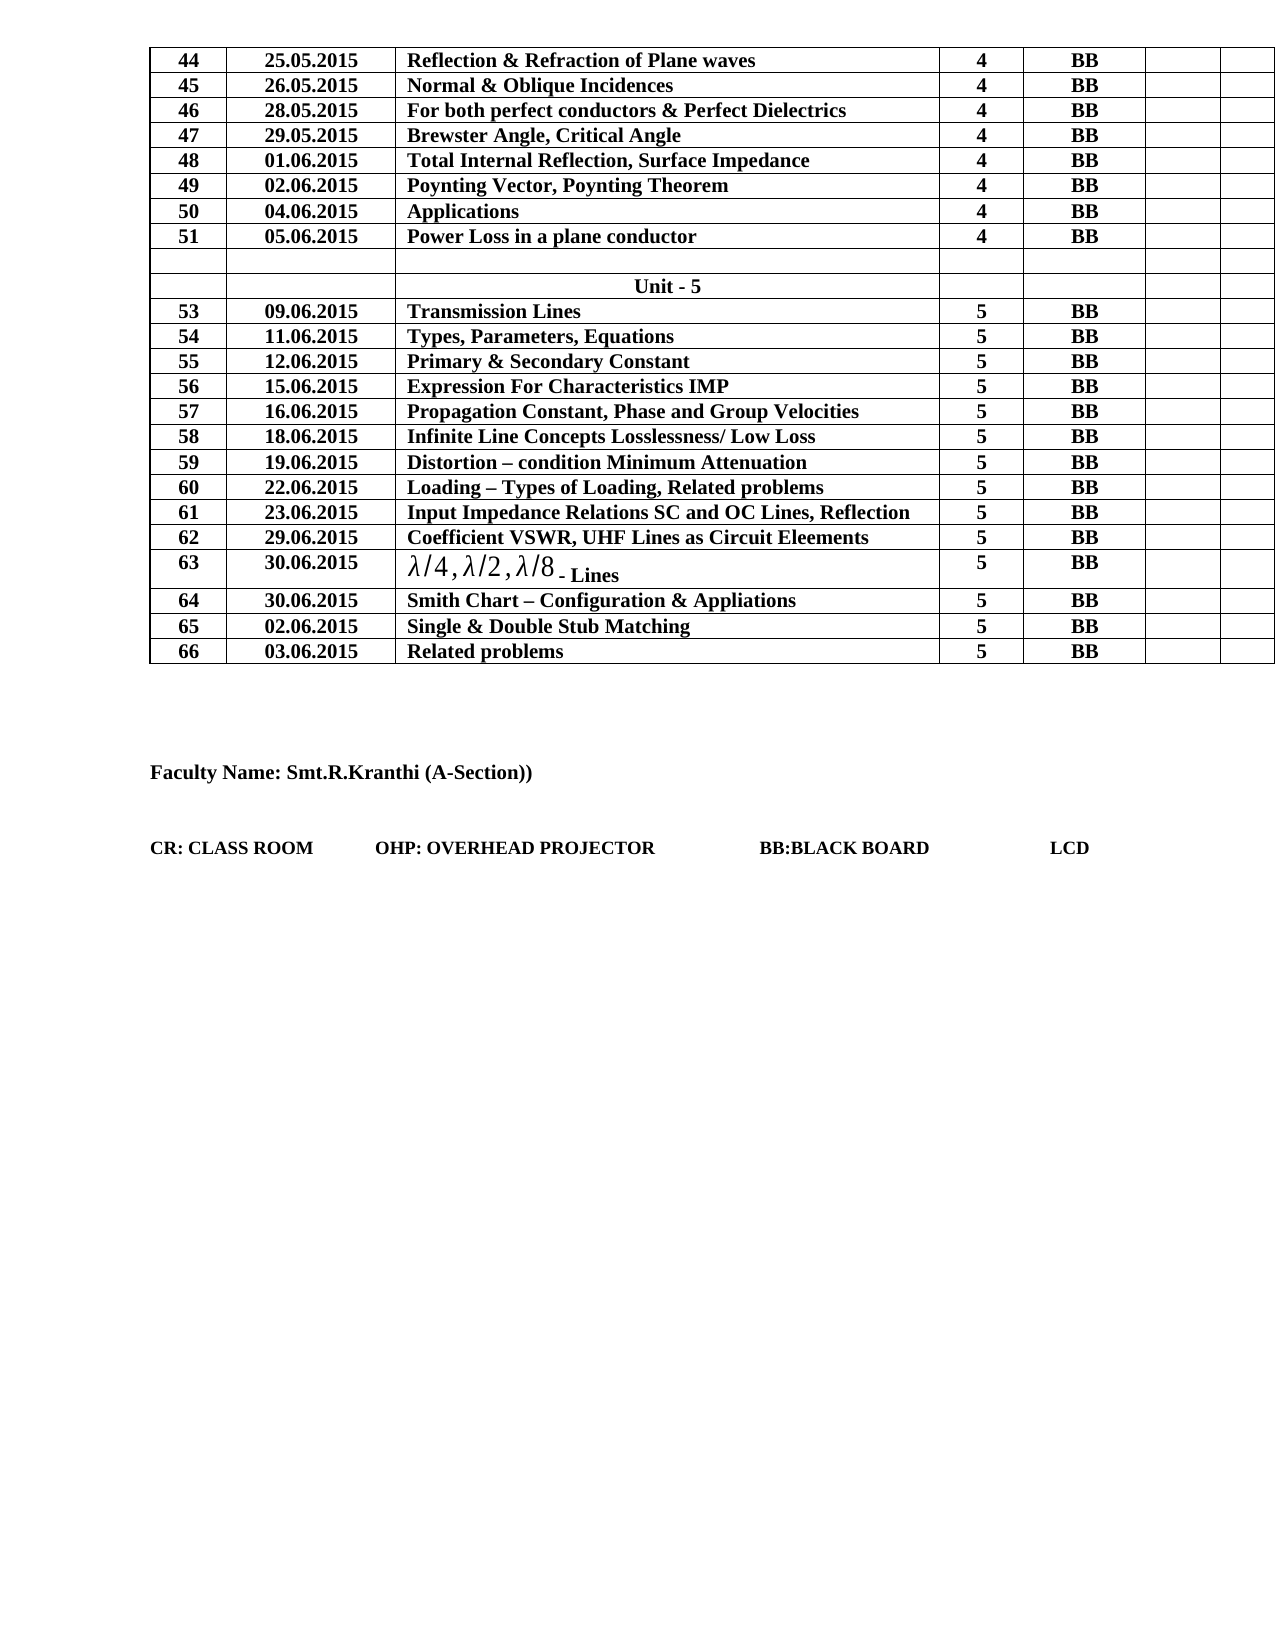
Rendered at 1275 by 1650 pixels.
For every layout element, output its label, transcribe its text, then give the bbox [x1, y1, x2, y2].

table_cell BB [1024, 525, 1145, 549]
table_cell 5 [940, 450, 1023, 474]
table_cell BB [1024, 299, 1145, 323]
table_cell [1221, 249, 1274, 273]
table_cell [1221, 299, 1274, 323]
table_cell BB [1024, 349, 1145, 373]
table_cell [1221, 639, 1274, 663]
table_cell Applications [396, 199, 939, 223]
table_cell 25.05.2015 [227, 48, 395, 72]
table_cell 66 [151, 639, 226, 663]
table_cell 47 [151, 123, 226, 147]
table_cell 4 [940, 98, 1023, 122]
table_cell 5 [940, 589, 1023, 612]
table_cell Transmission Lines [396, 299, 939, 323]
table_cell 56 [151, 374, 226, 398]
table_cell [1221, 450, 1274, 474]
table_cell Primary & Secondary Constant [396, 349, 939, 373]
table_cell BB [1024, 48, 1145, 72]
table_cell 22.06.2015 [227, 475, 395, 499]
table_cell 16.06.2015 [227, 399, 395, 423]
table_cell 48 [151, 148, 226, 172]
table_cell [1221, 399, 1274, 423]
table_cell [151, 249, 226, 273]
text Faculty Name: Smt.R.Kranthi (A-Section)) [150, 760, 1125, 784]
table_cell [1146, 589, 1220, 612]
table_cell BB [1024, 174, 1145, 197]
table_cell 53 [151, 299, 226, 323]
table_cell 59 [151, 450, 226, 474]
table_cell Normal & Oblique Incidences [396, 73, 939, 97]
table_cell [940, 249, 1023, 273]
table_cell 5 [940, 525, 1023, 549]
table_cell 54 [151, 324, 226, 348]
table_cell [1146, 249, 1220, 273]
table_cell [1221, 274, 1274, 298]
table_cell BB [1024, 199, 1145, 223]
table_cell [1221, 589, 1274, 612]
table_cell BB [1024, 425, 1145, 448]
table_cell BB [1024, 639, 1145, 663]
table_cell [1146, 224, 1220, 248]
table_cell [1146, 614, 1220, 638]
table_cell BB [1024, 450, 1145, 474]
table_cell BB [1024, 550, 1145, 587]
table_cell [1221, 525, 1274, 549]
table_cell [1024, 274, 1145, 298]
table_cell 18.06.2015 [227, 425, 395, 448]
table_cell [1146, 639, 1220, 663]
table_cell [1146, 98, 1220, 122]
table_cell [1221, 500, 1274, 524]
table_cell 5 [940, 374, 1023, 398]
table_cell 02.06.2015 [227, 614, 395, 638]
table_cell 15.06.2015 [227, 374, 395, 398]
table_cell 65 [151, 614, 226, 638]
table_cell [1221, 123, 1274, 147]
table_cell [1221, 475, 1274, 499]
table_cell 5 [940, 425, 1023, 448]
table_cell BB [1024, 123, 1145, 147]
table_cell [1146, 324, 1220, 348]
table_cell Reflection & Refraction of Plane waves [396, 48, 939, 72]
table_cell 03.06.2015 [227, 639, 395, 663]
table_cell 5 [940, 500, 1023, 524]
table_cell 4 [940, 199, 1023, 223]
table_cell 26.05.2015 [227, 73, 395, 97]
table_cell 46 [151, 98, 226, 122]
table_cell 5 [940, 550, 1023, 587]
table_cell [1221, 48, 1274, 72]
table_cell BB [1024, 148, 1145, 172]
table_cell [1146, 199, 1220, 223]
table_cell BB [1024, 374, 1145, 398]
table_cell [1146, 73, 1220, 97]
table_cell [151, 274, 226, 298]
table_cell [1146, 48, 1220, 72]
table_cell 5 [940, 324, 1023, 348]
table_cell 12.06.2015 [227, 349, 395, 373]
table_cell [1221, 73, 1274, 97]
table_cell 55 [151, 349, 226, 373]
table_cell [227, 249, 395, 273]
table_cell BB [1024, 73, 1145, 97]
table_cell 60 [151, 475, 226, 499]
table_cell Related problems [396, 639, 939, 663]
table_cell [1221, 324, 1274, 348]
table_cell [1146, 450, 1220, 474]
table_cell 5 [940, 475, 1023, 499]
table_cell 4 [940, 174, 1023, 197]
table_cell BB [1024, 224, 1145, 248]
table_cell 44 [151, 48, 226, 72]
text CR: CLASS ROOM OHP: OVERHEAD PROJECTOR BB:BLACK BOARD LCD [150, 837, 1125, 858]
table_cell [1146, 525, 1220, 549]
table_cell 30.06.2015 [227, 550, 395, 587]
table_cell [1221, 425, 1274, 448]
table_cell 63 [151, 550, 226, 587]
table_cell Input Impedance Relations SC and OC Lines, Reflection [396, 500, 939, 524]
table_cell 05.06.2015 [227, 224, 395, 248]
table_cell [1221, 199, 1274, 223]
table_cell Single & Double Stub Matching [396, 614, 939, 638]
table_cell 4 [940, 48, 1023, 72]
table_cell [940, 274, 1023, 298]
table_cell Types, Parameters, Equations [396, 324, 939, 348]
table_cell 58 [151, 425, 226, 448]
table_cell [1146, 274, 1220, 298]
table_cell 4 [940, 224, 1023, 248]
table_cell 23.06.2015 [227, 500, 395, 524]
table_cell 5 [940, 299, 1023, 323]
table_cell [1221, 224, 1274, 248]
table_cell 01.06.2015 [227, 148, 395, 172]
table_cell 11.06.2015 [227, 324, 395, 348]
table_cell 19.06.2015 [227, 450, 395, 474]
table_cell 49 [151, 174, 226, 197]
table_cell [1024, 249, 1145, 273]
table_cell 51 [151, 224, 226, 248]
table_cell 30.06.2015 [227, 589, 395, 612]
table_cell 4 [940, 73, 1023, 97]
table_cell [1221, 614, 1274, 638]
table_cell 29.05.2015 [227, 123, 395, 147]
table_cell 5 [940, 349, 1023, 373]
table_cell 61 [151, 500, 226, 524]
table_cell Infinite Line Concepts Losslessness/ Low Loss [396, 425, 939, 448]
table_cell Propagation Constant, Phase and Group Velocities [396, 399, 939, 423]
table_cell BB [1024, 614, 1145, 638]
table_cell 4 [940, 148, 1023, 172]
table_cell Expression For Characteristics IMP [396, 374, 939, 398]
table_cell [1221, 374, 1274, 398]
table_cell BB [1024, 399, 1145, 423]
table_cell BB [1024, 98, 1145, 122]
table_cell [1146, 425, 1220, 448]
table_cell [1221, 174, 1274, 197]
table_cell [1146, 299, 1220, 323]
table_cell 04.06.2015 [227, 199, 395, 223]
table_cell Distortion – condition Minimum Attenuation [396, 450, 939, 474]
table_cell 28.05.2015 [227, 98, 395, 122]
table_cell [1221, 98, 1274, 122]
table_cell - Lines [396, 550, 939, 587]
table_cell 57 [151, 399, 226, 423]
table_cell 09.06.2015 [227, 299, 395, 323]
table_cell Poynting Vector, Poynting Theorem [396, 174, 939, 197]
table_cell 02.06.2015 [227, 174, 395, 197]
table_cell 5 [940, 614, 1023, 638]
table_cell 5 [940, 639, 1023, 663]
table_cell [1146, 399, 1220, 423]
table_cell BB [1024, 324, 1145, 348]
table_cell [1146, 550, 1220, 587]
table_cell Total Internal Reflection, Surface Impedance [396, 148, 939, 172]
table_cell [1221, 550, 1274, 587]
table_cell 62 [151, 525, 226, 549]
table_cell [1146, 349, 1220, 373]
table_cell [1146, 374, 1220, 398]
table_cell [1146, 123, 1220, 147]
table_cell [1146, 174, 1220, 197]
table_cell BB [1024, 475, 1145, 499]
table_cell [227, 274, 395, 298]
table_cell Unit - 5 [396, 274, 939, 298]
table_cell [396, 249, 939, 273]
table_cell Loading – Types of Loading, Related problems [396, 475, 939, 499]
table_cell For both perfect conductors & Perfect Dielectrics [396, 98, 939, 122]
table_cell BB [1024, 500, 1145, 524]
table_cell 45 [151, 73, 226, 97]
table_cell Smith Chart – Configuration & Appliations [396, 589, 939, 612]
table_cell 64 [151, 589, 226, 612]
table_cell Brewster Angle, Critical Angle [396, 123, 939, 147]
table_cell 5 [940, 399, 1023, 423]
table_cell Power Loss in a plane conductor [396, 224, 939, 248]
table_cell BB [1024, 589, 1145, 612]
table_cell Coefficient VSWR, UHF Lines as Circuit Eleements [396, 525, 939, 549]
table_cell [1221, 349, 1274, 373]
table_cell 29.06.2015 [227, 525, 395, 549]
table_cell [1221, 148, 1274, 172]
table_cell [1146, 500, 1220, 524]
table_cell [1146, 148, 1220, 172]
table_cell [1146, 475, 1220, 499]
table_cell 4 [940, 123, 1023, 147]
table_cell 50 [151, 199, 226, 223]
